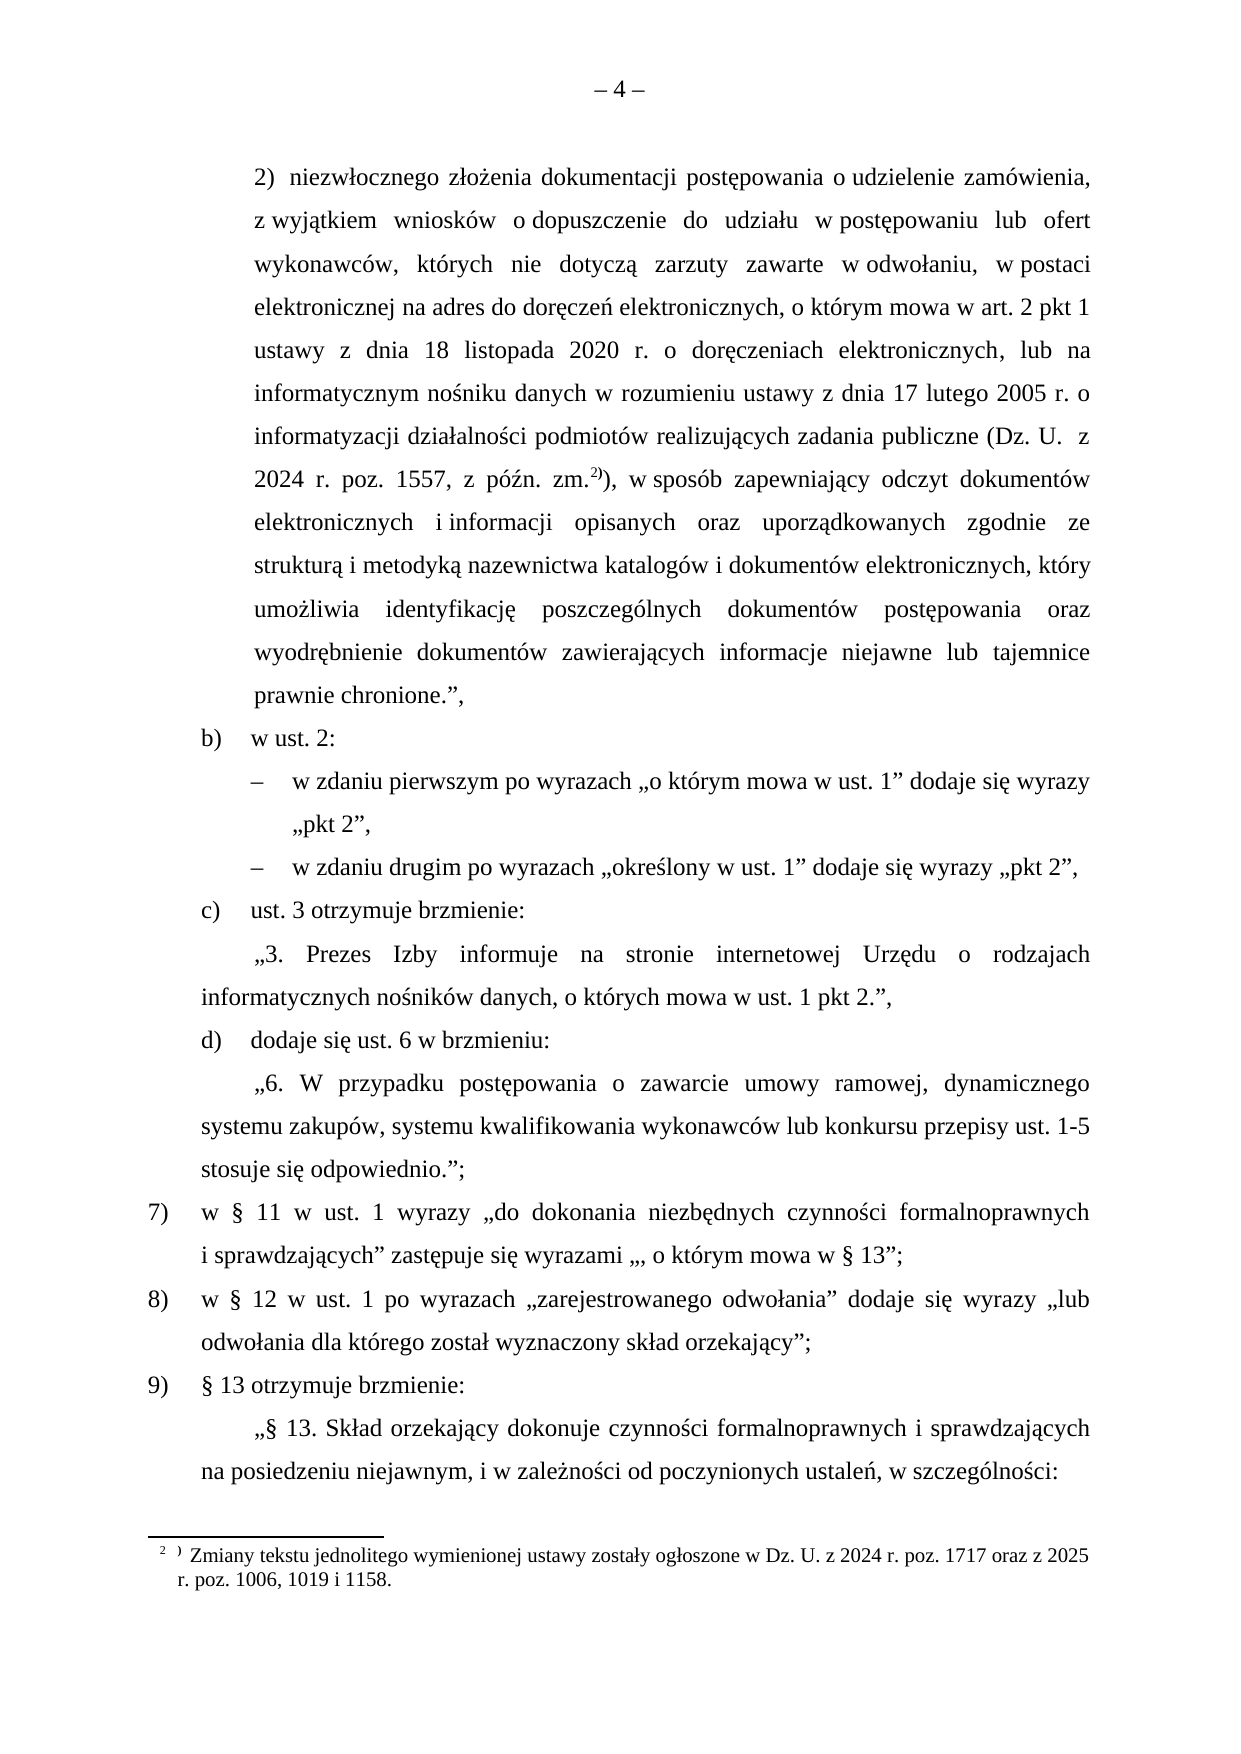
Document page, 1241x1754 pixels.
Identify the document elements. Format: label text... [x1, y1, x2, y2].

text „§ 13. Skład orzekający dokonuje czynności formalnoprawnych i sprawdzających na posiedzeniu niejawnym, i w zależności od poczynionych ustaleń, w szczególności: [201, 1413, 1091, 1485]
text – w zdaniu drugim po wyrazach „określony w ust. 1” dodaje się wyrazy „pkt 2”, [251, 852, 1091, 881]
text 7) w § 11 w ust. 1 wyrazy „do dokonania niezbędnych czynności formalnoprawnych i sprawdzających” zastępuje się wyrazami „, o którym mowa w § 13”; [148, 1197, 1091, 1269]
text 9) § 13 otrzymuje brzmienie: [148, 1370, 1091, 1399]
text d) dodaje się ust. 6 w brzmieniu: [201, 1025, 1091, 1054]
text c) ust. 3 otrzymuje brzmienie: [201, 896, 1091, 924]
text „6. W przypadku postępowania o zawarcie umowy ramowej, dynamicznego systemu zakupów, systemu kwalifikowania wykonawców lub konkursu przepisy ust. 1-5 stosuje się odpowiednio.”; [201, 1068, 1091, 1183]
text „3. Prezes Izby informuje na stronie internetowej Urzędu o rodzajach informatycznych nośników danych, o których mowa w ust. 1 pkt 2.”, [201, 939, 1091, 1011]
text b) w ust. 2: [201, 723, 1091, 752]
text 2) niezwłocznego złożenia dokumentacji postępowania o udzielenie zamówienia, z wyjątkiem wniosków o dopuszczenie do udziału w postępowaniu lub ofert wykonawców, których nie dotyczą zarzuty zawarte w odwołaniu, w postaci elektronicznej na adres do doręczeń elektronicznych, o którym mowa w art. 2 pkt 1 ustawy z dnia 18 listopada 2020 r. o doręczeniach elektronicznych, lub na informatycznym nośniku danych w rozumieniu ustawy z dnia 17 lutego 2005 r. o informatyzacji działalności podmiotów realizujących zadania publiczne (Dz. U. z 2024 r. poz. 1557, z późn. zm.)), w sposób zapewniający odczyt dokumentów elektronicznych i informacji opisanych oraz uporządkowanych zgodnie ze strukturą i metodyką nazewnictwa katalogów i dokumentów elektronicznych, który umożliwia identyfikację poszczególnych dokumentów postępowania oraz wyodrębnienie dokumentów zawierających informacje niejawne lub tajemnice prawnie chronione.”, [254, 162, 1091, 709]
text – w zdaniu pierwszym po wyrazach „o którym mowa w ust. 1” dodaje się wyrazy „pkt 2”, [251, 766, 1091, 838]
text 8) w § 12 w ust. 1 po wyrazach „zarejestrowanego odwołania” dodaje się wyrazy „lub odwołania dla którego został wyznaczony skład orzekający”; [148, 1284, 1091, 1356]
